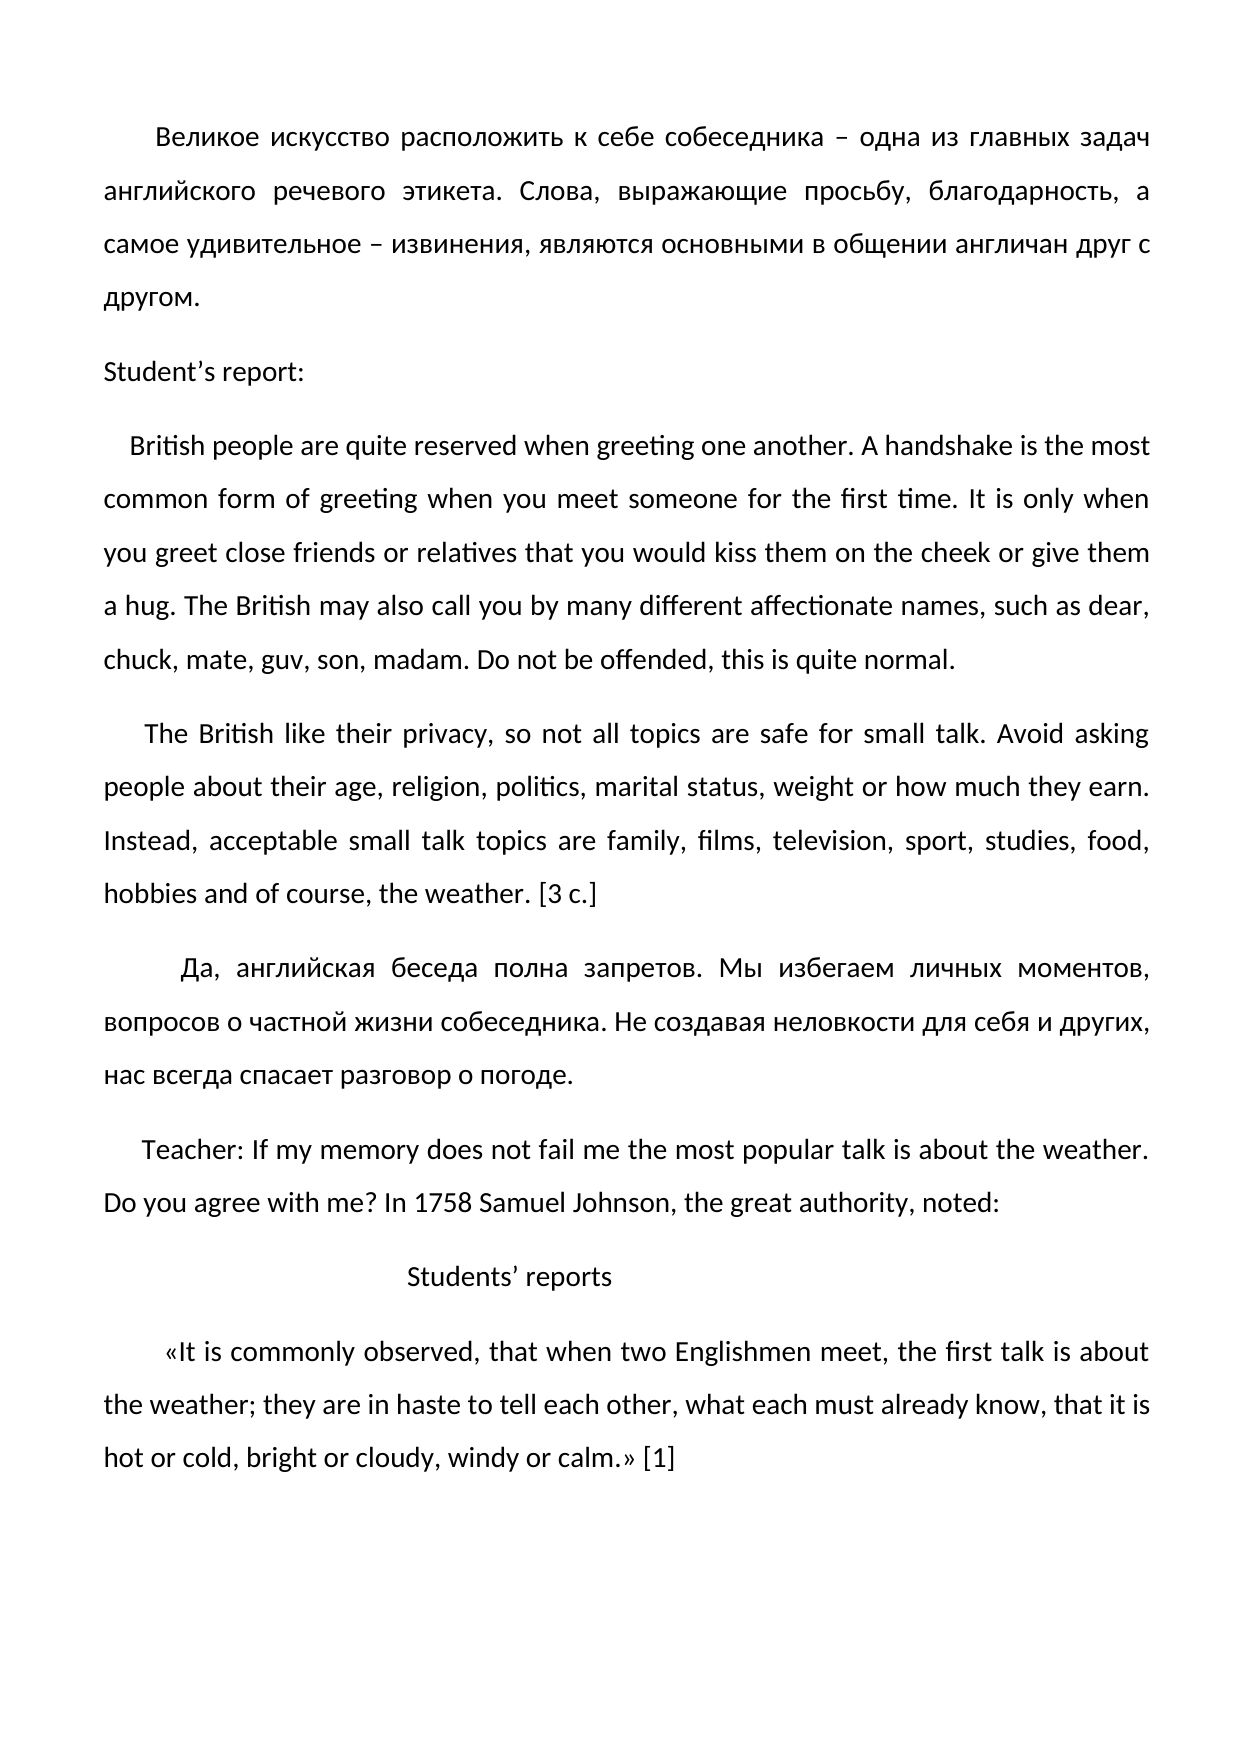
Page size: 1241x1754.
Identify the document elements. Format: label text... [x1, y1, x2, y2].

text Student’s report: [103, 353, 1152, 388]
text Великое искусство расположить к себе собеседника – одна из главных задач английского речевого этикета. Слова, выражающие просьбу, благодарность, а самое удивительное – извинения, являются основными в общении англичан друг с другом. [103, 118, 1152, 314]
text The British like their privacy, so not all topics are safe for small talk. Avoid asking people about their age, religion, politics, marital status, weight or how much they earn. Instead, acceptable small talk topics are family, films, television, sport, studies, food, hobbies and of course, the weather. [3 с.] [103, 715, 1152, 911]
text Teacher: If my memory does not fail me the most popular talk is about the weather. Do you agree with me? In 1758 Samuel Johnson, the great authority, noted: [103, 1131, 1152, 1220]
text Students’ reports [103, 1258, 1152, 1294]
text British people are quite reserved when greeting one another. A handshake is the most common form of greeting when you meet someone for the first time. It is only when you greet close friends or relatives that you would kiss them on the cheek or give them a hug. The British may also call you by many different affectionate names, such as dear, chuck, mate, guv, son, madam. Do not be offended, this is quite normal. [103, 427, 1152, 676]
text Да, английская беседа полна запретов. Мы избегаем личных моментов, вопросов о частной жизни собеседника. Не создавая неловкости для себя и других, нас всегда спасает разговор о погоде. [103, 949, 1152, 1092]
text «It is commonly observed, that when two Englishmen meet, the first talk is about the weather; they are in haste to tell each other, what each must already know, that it is hot or cold, bright or cloudy, windy or calm.» [1] [103, 1333, 1152, 1475]
